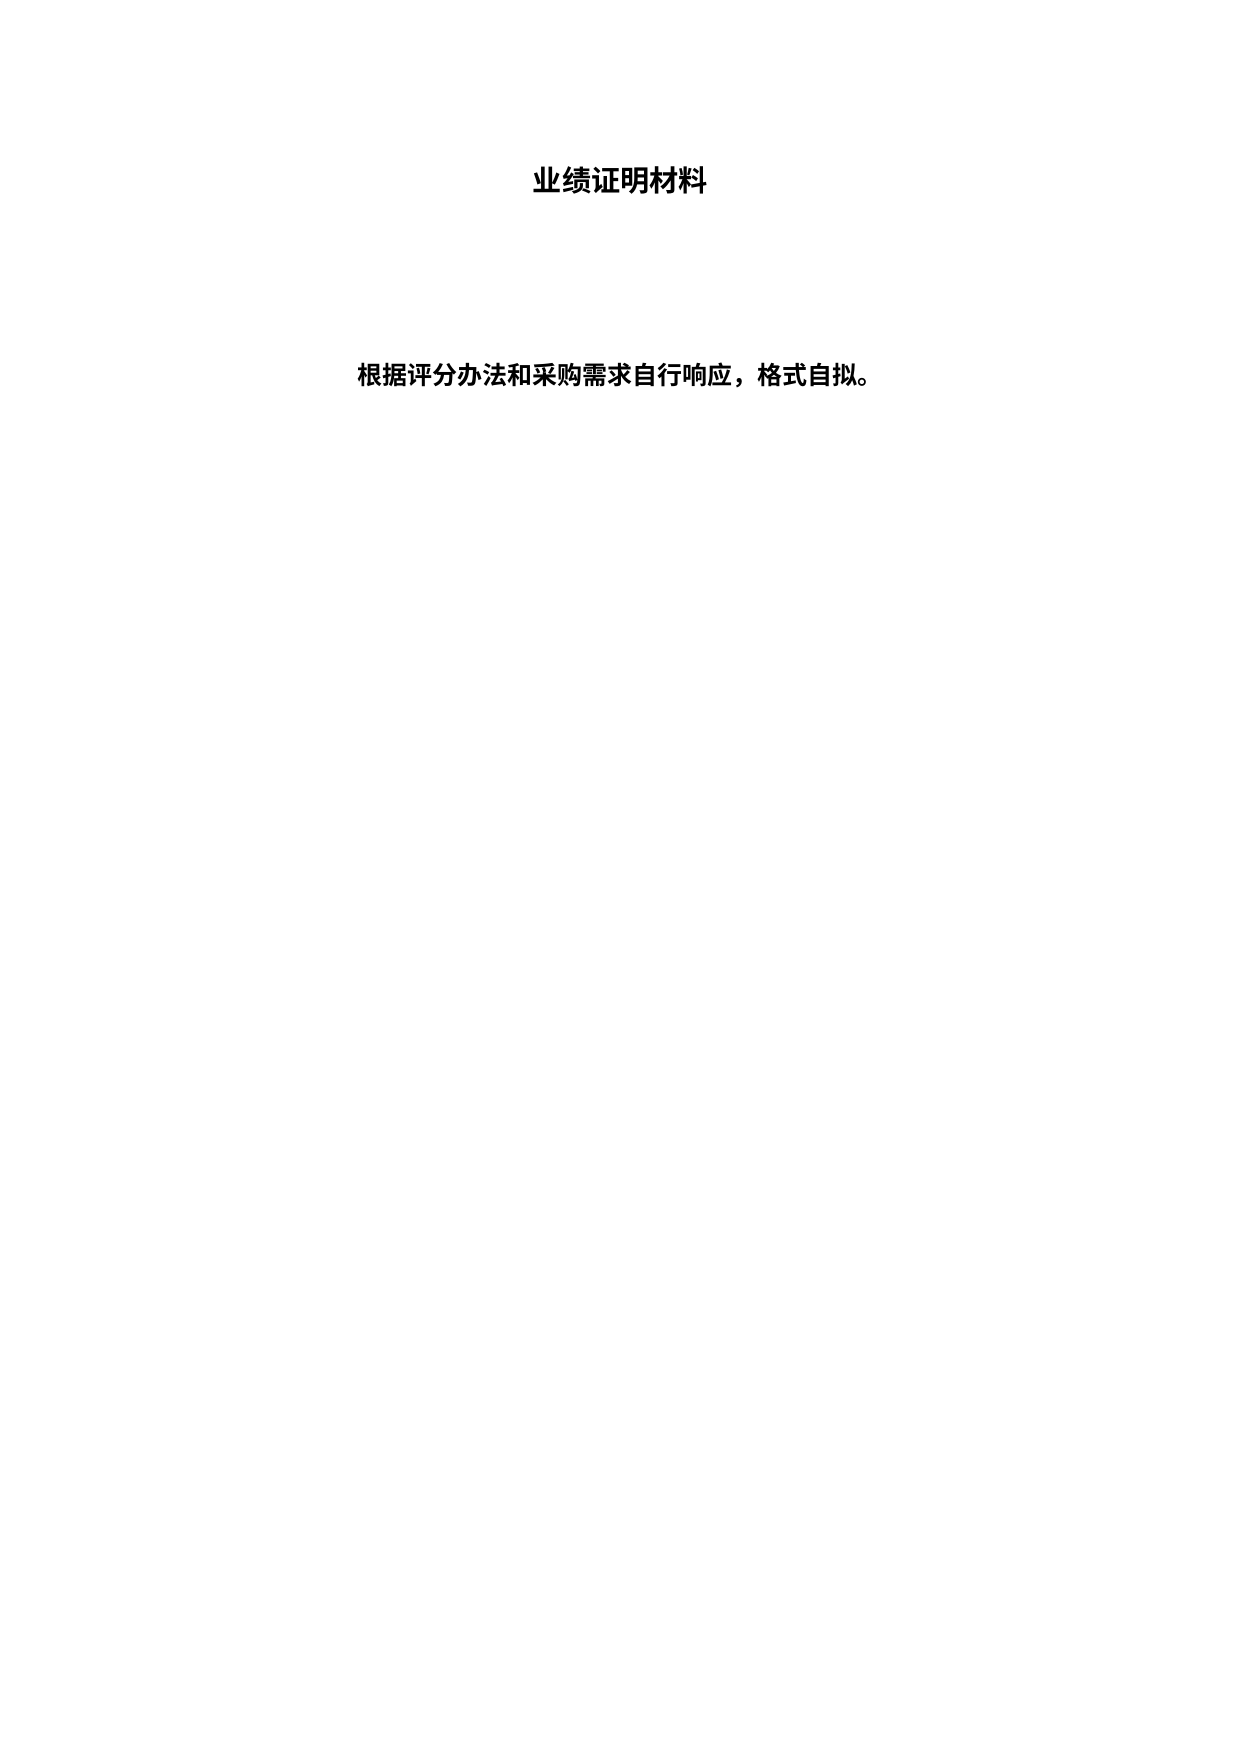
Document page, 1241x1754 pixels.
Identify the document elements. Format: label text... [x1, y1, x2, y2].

text 根据评分办法和采购需求自行响应，格式自拟。 [170, 341, 1070, 406]
text 业绩证明材料 [170, 146, 1070, 211]
